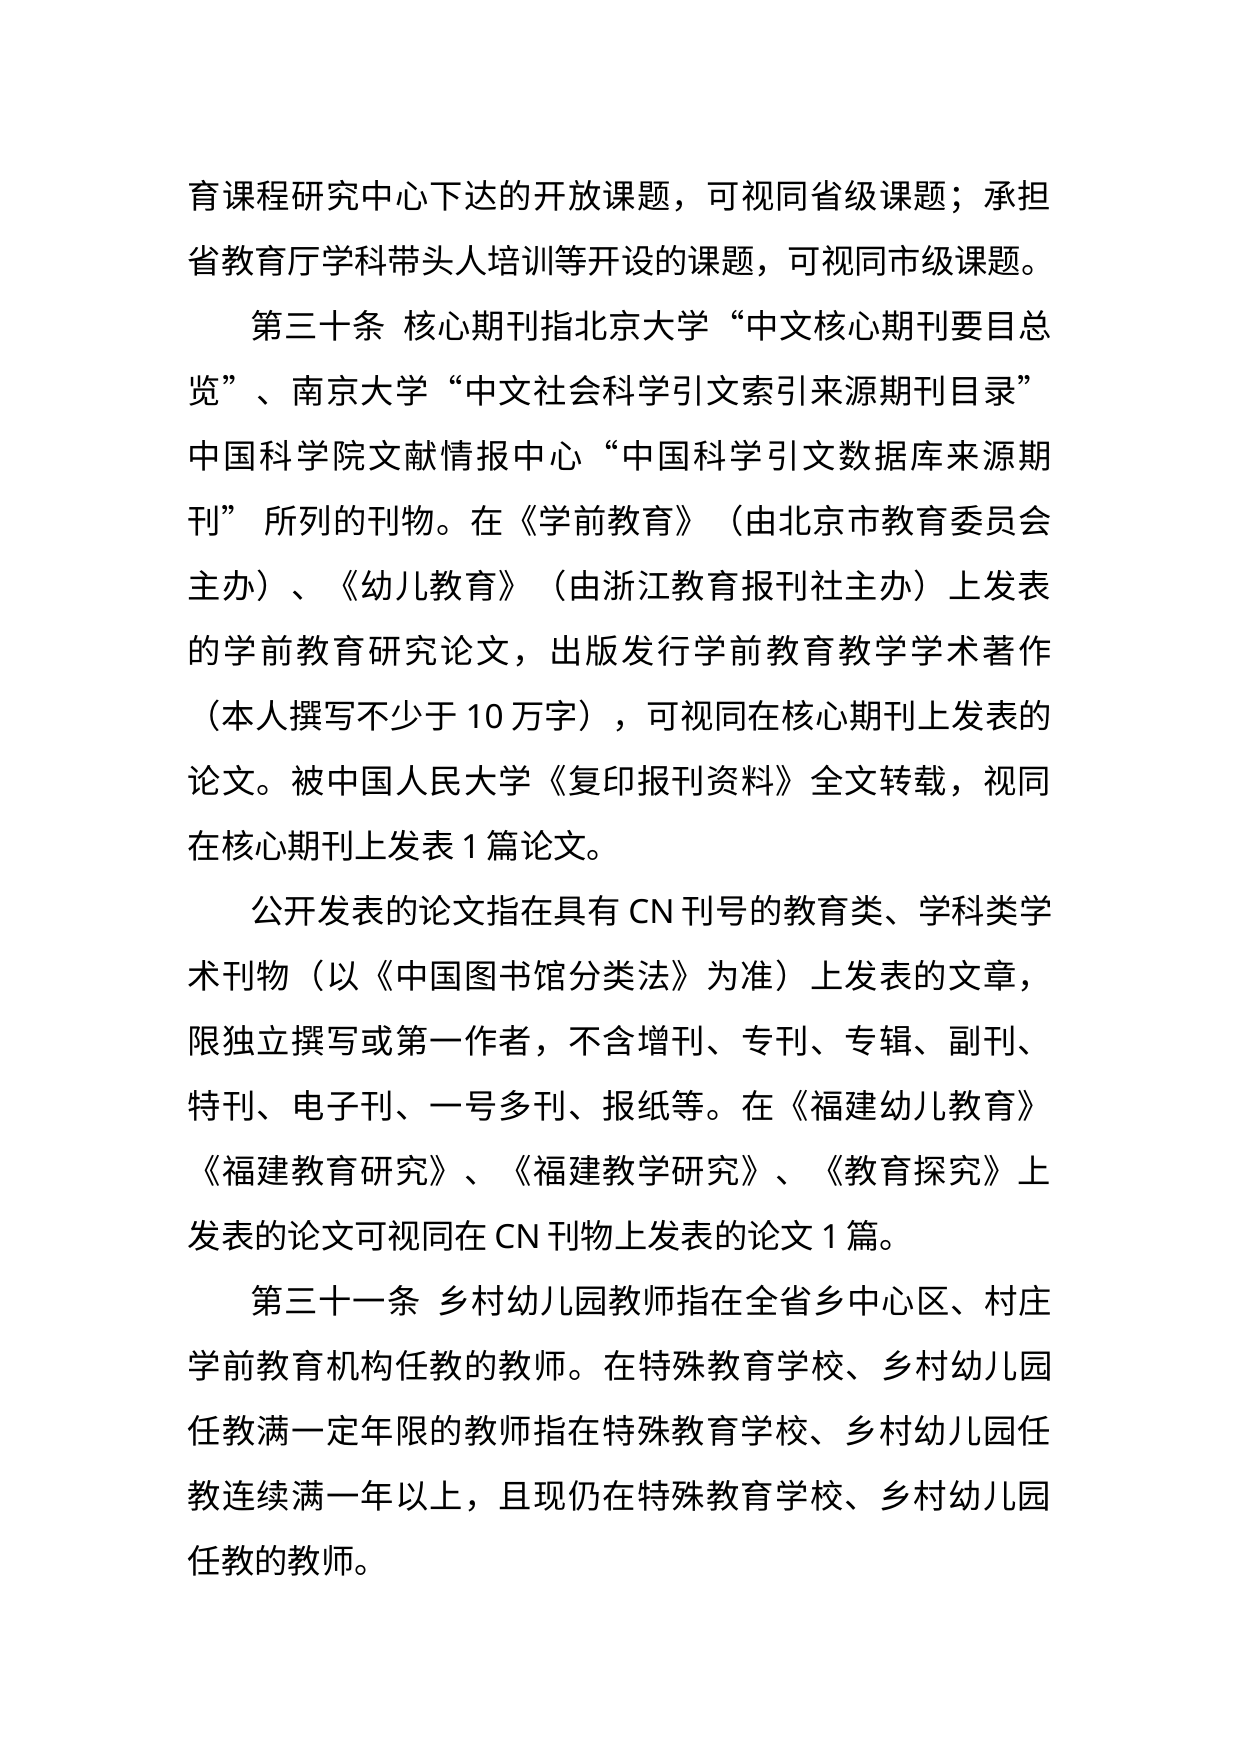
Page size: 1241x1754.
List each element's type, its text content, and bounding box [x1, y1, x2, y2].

text 公开发表的论文指在具有CN刊号的教育类、学科类学术刊物（以《中国图书馆分类法》为准）上发表的文章，限独立撰写或第一作者，不含增刊、专刊、专辑、副刊、特刊、电子刊、一号多刊、报纸等。在《福建幼儿教育》、《福建教育研究》、《福建教学研究》、《教育探究》上发表的论文可视同在CN刊物上发表的论文1篇。 [187, 877, 1053, 1267]
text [187, 162, 1053, 292]
text 第三十条 核心期刊指北京大学“中文核心期刊要目总览”、南京大学“中文社会科学引文索引来源期刊目录”、中国科学院文献情报中心“中国科学引文数据库来源期刊” 所列的刊物。在《学前教育》（由北京市教育委员会主办）、《幼儿教育》（由浙江教育报刊社主办）上发表的学前教育研究论文，出版发行学前教育教学学术著作（本人撰写不少于10万字），可视同在核心期刊上发表的论文。被中国人民大学《复印报刊资料》全文转载，视同在核心期刊上发表1篇论文。 [187, 292, 1053, 877]
text 第三十一条 乡村幼儿园教师指在全省乡中心区、村庄学前教育机构任教的教师。在特殊教育学校、乡村幼儿园任教满一定年限的教师指在特殊教育学校、乡村幼儿园任教连续满一年以上，且现仍在特殊教育学校、乡村幼儿园任教的教师。 [187, 1267, 1053, 1592]
